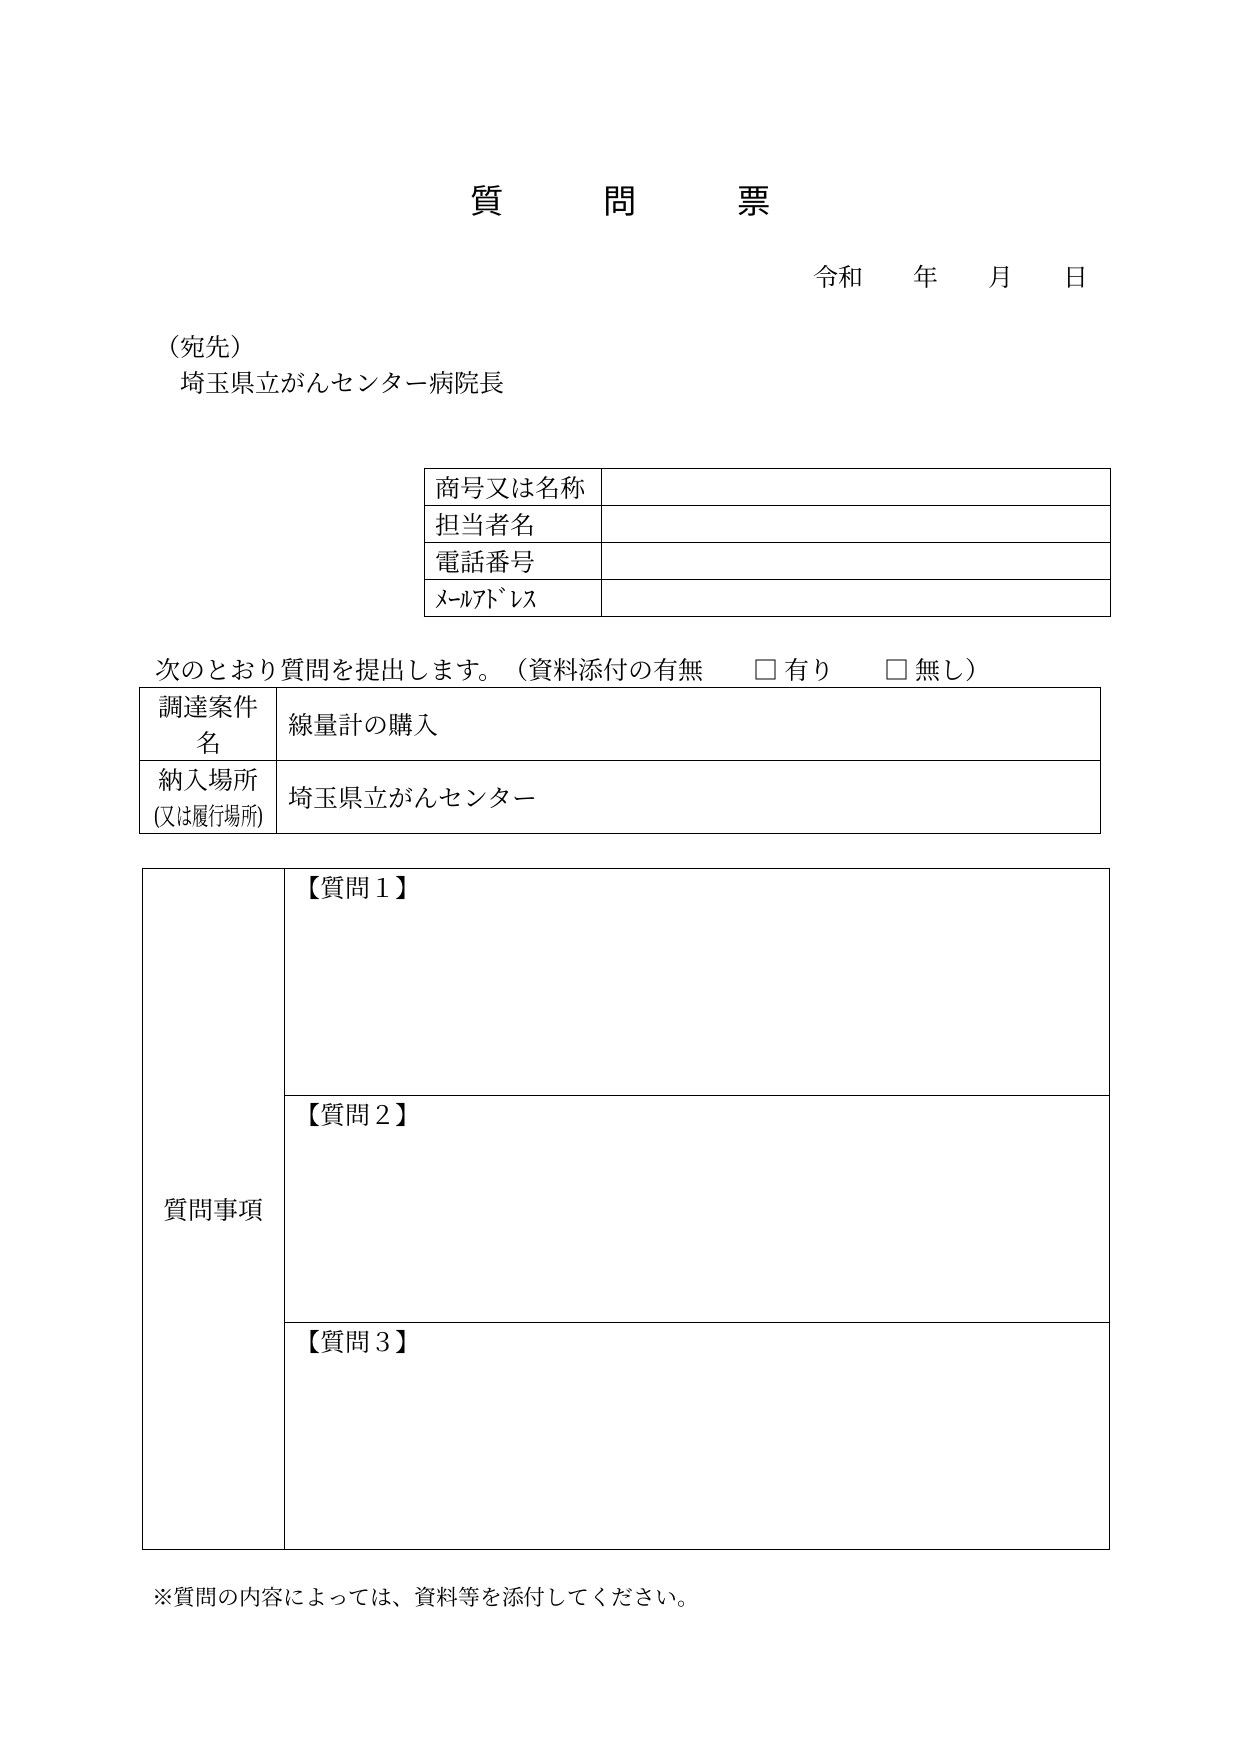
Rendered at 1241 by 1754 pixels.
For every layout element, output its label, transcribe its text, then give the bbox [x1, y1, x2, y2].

table_header 【質問１】 [285, 869, 1109, 1095]
table_header 調達案件名 [140, 688, 276, 759]
table_cell [602, 506, 1110, 542]
table_header [602, 469, 1110, 504]
text （宛先） [130, 328, 1110, 363]
table_header 線量計の購入 [277, 688, 1100, 759]
table_cell 【質問２】 [285, 1096, 1109, 1322]
text 埼玉県立がんセンター病院長 [130, 363, 1110, 399]
table_header 質問事項 [143, 869, 284, 1549]
table_cell [602, 543, 1110, 578]
table_cell 埼玉県立がんセンター [277, 761, 1100, 832]
table_cell 【質問３】 [285, 1323, 1109, 1549]
table_cell [602, 580, 1110, 616]
text ※質問の内容によっては、資料等を添付してください。 [130, 1580, 1110, 1611]
table_cell 担当者名 [425, 506, 601, 542]
text 質 問 票 [130, 175, 1110, 223]
table_cell 納入場所 (又は履行場所) [140, 761, 276, 832]
text 次のとおり質問を提出します。（資料添付の有無 □ 有り □ 無し） [130, 651, 1110, 687]
table_cell 電話番号 [425, 543, 601, 578]
table_header 商号又は名称 [425, 469, 601, 504]
table_cell ﾒｰﾙｱﾄﾞﾚｽ [425, 580, 601, 616]
text 令和 年 月 日 [130, 258, 1088, 293]
